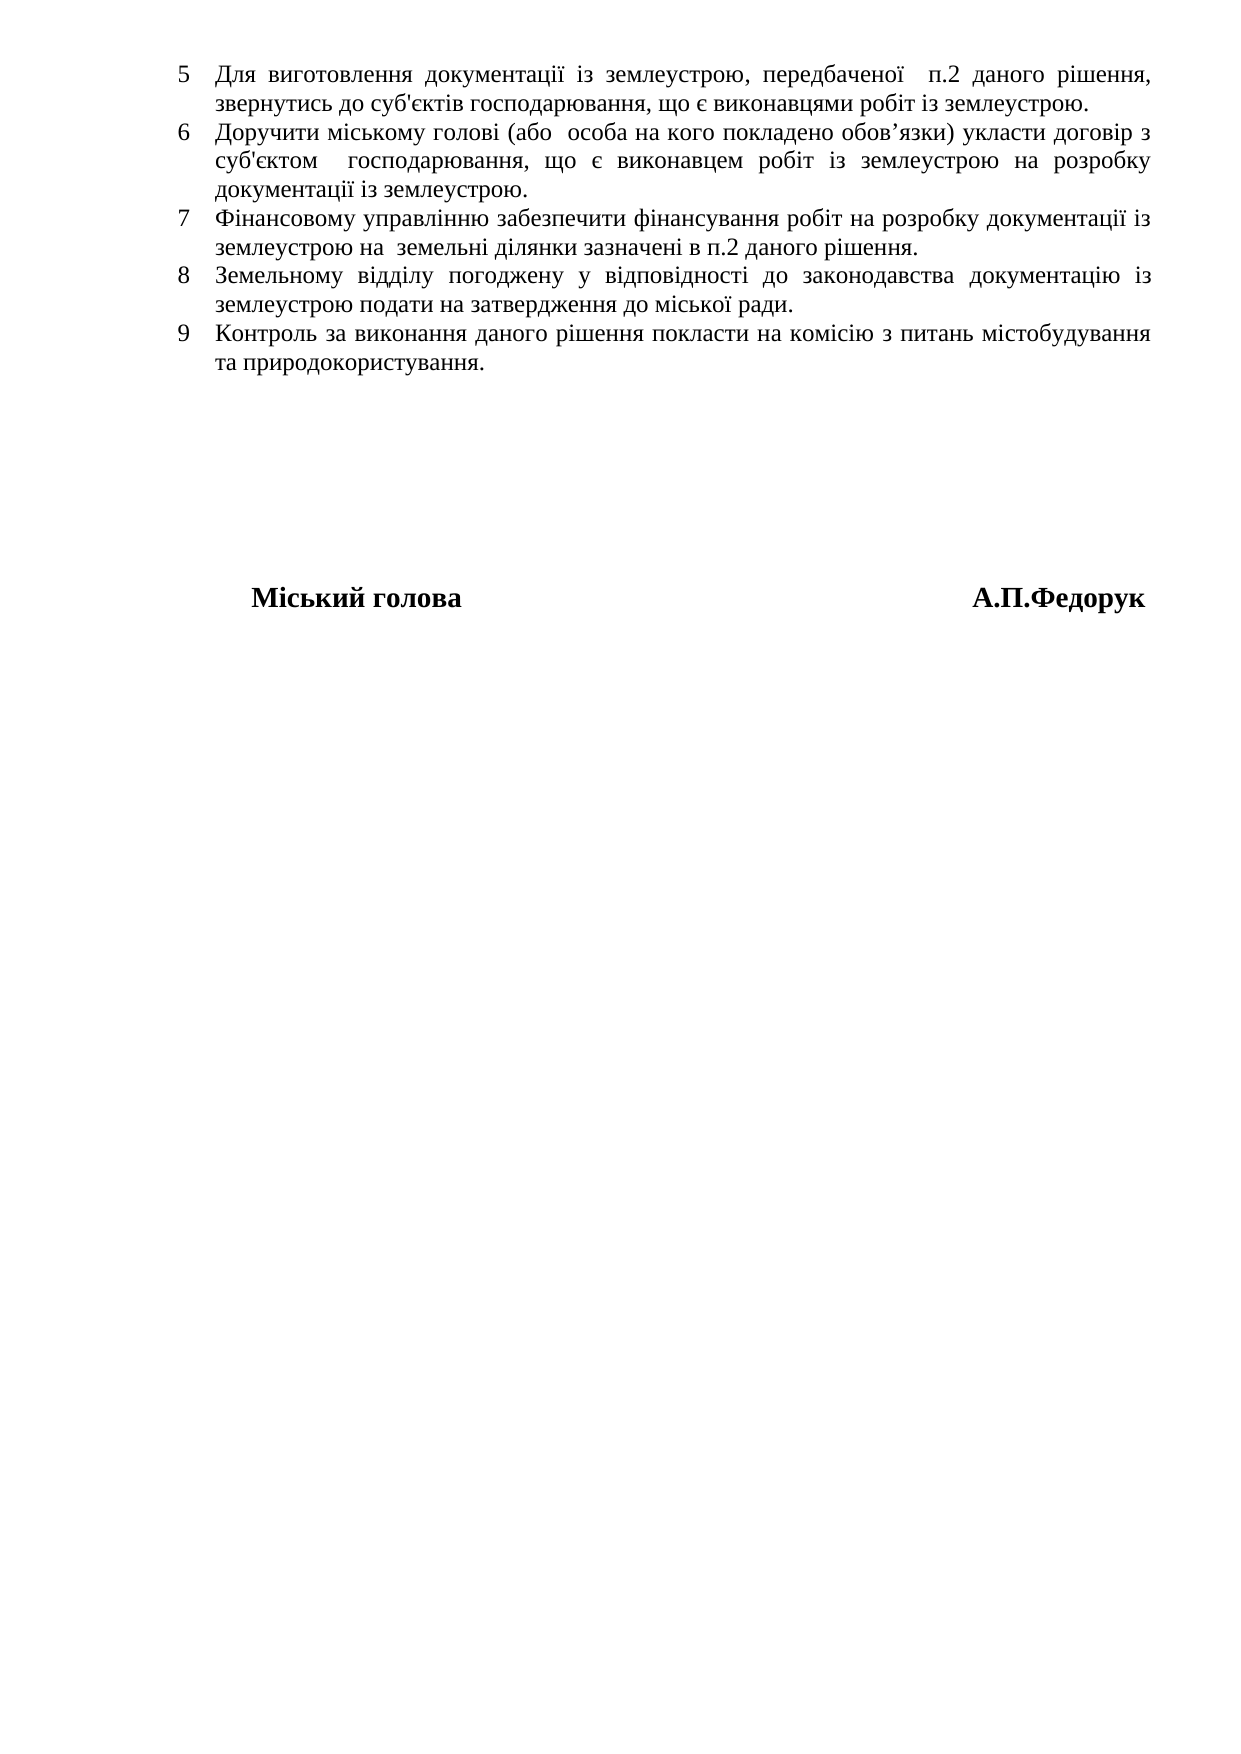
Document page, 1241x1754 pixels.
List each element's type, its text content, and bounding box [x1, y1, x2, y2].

list Фінансовому управлінню забезпечити фінансування робіт на розробку документації із землеустрою на земельні ділянки зазначені в п.2 даного рішення. [177, 203, 1152, 260]
list Земельному відділу погоджену у відповідності до законодавства документацію із землеустрою подати на затвердження до міської ради. [177, 260, 1152, 318]
list Доручити міському голові (або особа на кого покладено обов’язки) укласти договір з суб'єктом господарювання, що є виконавцем робіт із землеустрою на розробку документації із землеустрою. [177, 117, 1152, 203]
text Міський голова А.П.Федорук [177, 580, 1152, 613]
list Контроль за виконання даного рішення покласти на комісію з питань містобудування та природокористування. [177, 318, 1152, 375]
list Для виготовлення документації із землеустрою, передбаченої п.2 даного рішення, звернутись до суб'єктів господарювання, що є виконавцями робіт із землеустрою. [177, 59, 1152, 117]
